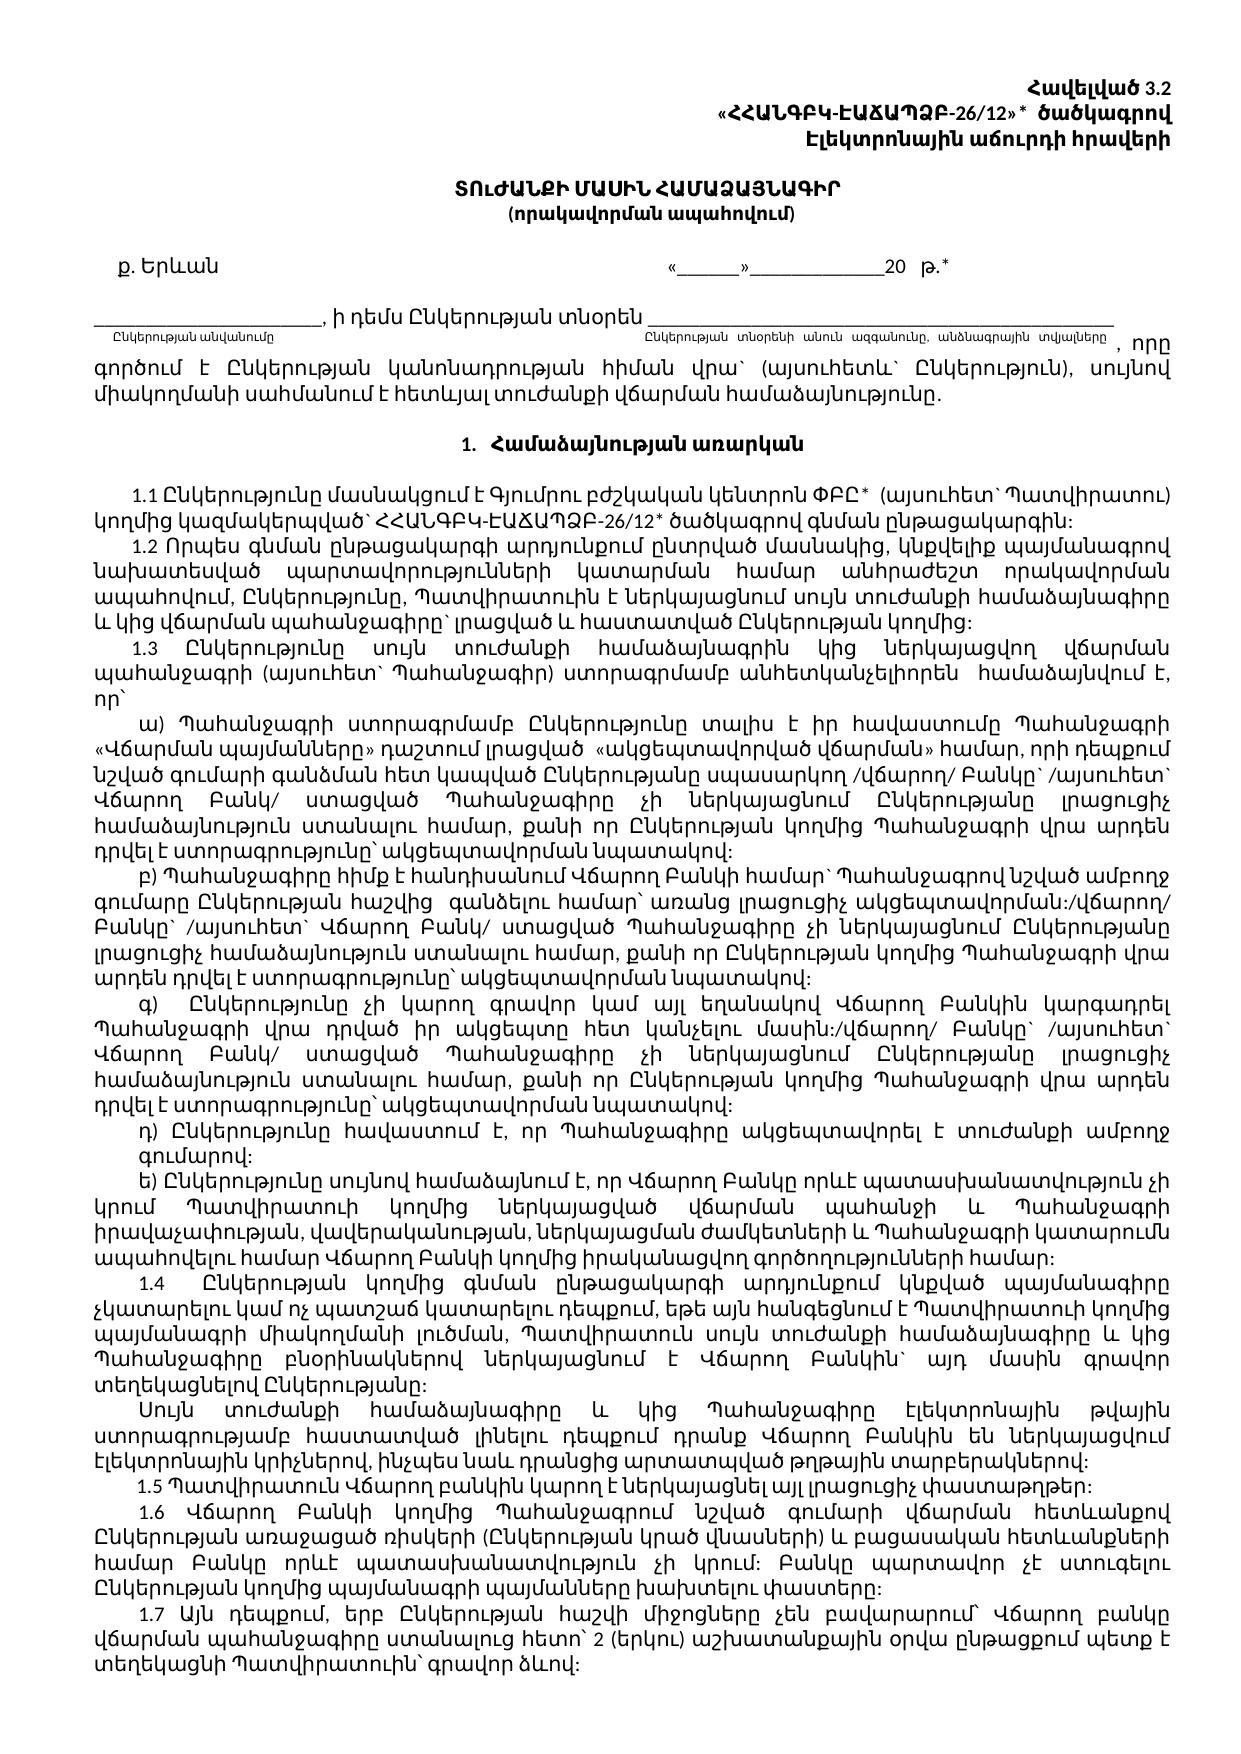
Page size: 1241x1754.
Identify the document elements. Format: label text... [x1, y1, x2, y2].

text ______________________, ի դեմս Ընկերության տնօրեն _____________________________________________ [94, 304, 1171, 330]
text Էլեկտրոնային աճուրդի հրավերի [94, 126, 1171, 151]
text ա) Պահանջագրի ստորագրմամբ Ընկերությունը տալիս է իր հավաստումը Պահանջագրի «Վճարման պայմանները» դաշտում լրացված «ակցեպտավորված վճարման» համար, որի դեպքում նշված գումարի գանձման հետ կապված Ընկերությանը սպասարկող /վճարող/ Բանկը` /այսուհետ` Վճարող Բանկ/ ստացված Պահանջագիրը չի ներկայացնում Ընկերությանը լրացուցիչ համաձայնություն ստանալու համար, քանի որ Ընկերության կողմից Պահանջագրի վրա արդեն դրվել է ստորագրությունը՝ ակցեպտավորման նպատակով: [94, 711, 1171, 864]
text Հավելված 3.2 [94, 75, 1171, 100]
text (որակավորման ապահովում) [94, 202, 1171, 225]
text ՏՈւԺԱՆՔԻ ՄԱՍԻՆ ՀԱՄԱՁԱՅՆԱԳԻՐ [94, 177, 1171, 202]
text 1.6 Վճարող Բանկի կողմից Պահանջագրում նշված գումարի վճարման հետևանքով Ընկերության առաջացած ռիսկերի (Ընկերության կրած վնասների) և բացասական հետևանքների համար Բանկը որևէ պատասխանատվություն չի կրում: Բանկը պարտավոր չէ ստուգելու Ընկերության կողմից պայմանագրի պայմանները խախտելու փաստերը: [94, 1499, 1171, 1601]
text 1.3 Ընկերությունը սույն տուժանքի համաձայնագրին կից ներկայացվող վճարման պահանջագրի (այսուհետ` Պահանջագիր) ստորագրմամբ անհետկանչելիորեն համաձայնվում է, որ՝ [94, 635, 1171, 711]
text բ) Պահանջագիրը հիմք է հանդիսանում Վճարող Բանկի համար` Պահանջագրով նշված ամբողջ գումարը Ընկերության հաշվից գանձելու համար՝ առանց լրացուցիչ ակցեպտավորման:/վճարող/ Բանկը` /այսուհետ` Վճարող Բանկ/ ստացված Պահանջագիրը չի ներկայացնում Ընկերությանը լրացուցիչ համաձայնություն ստանալու համար, քանի որ Ընկերության կողմից Պահանջագրի վրա արդեն դրվել է ստորագրությունը՝ ակցեպտավորման նպատակով: [94, 864, 1171, 991]
text Ընկերության անվանումը Ընկերության տնօրենի անուն ազգանունը, անձնագրային տվյալները , որը գործում է Ընկերության կանոնադրության հիման վրա` (այսուհետև` Ընկերություն), սույնով միակողմանի սահմանում է հետևյալ տուժանքի վճարման համաձայնությունը. [94, 330, 1171, 406]
text 1. Համաձայնության առարկան [94, 432, 1171, 457]
text 1.2 Որպես գնման ընթացակարգի արդյունքում ընտրված մասնակից, կնքվելիք պայմանագրով նախատեսված պարտավորությունների կատարման համար անհրաժեշտ որակավորման ապահովում, Ընկերությունը, Պատվիրատուին է ներկայացնում սույն տուժանքի համաձայնագիրը և կից վճարման պահանջագիրը` լրացված և հաստատված Ընկերության կողմից: [94, 533, 1171, 635]
text «ՀՀԱՆԳԲԿ-ԷԱՃԱՊՁԲ-26/12»* ծածկագրով [94, 100, 1171, 126]
text 1.5 Պատվիրատուն Վճարող բանկին կարող է ներկայացնել այլ լրացուցիչ փաստաթղթեր: [94, 1474, 1171, 1499]
text 1.1 Ընկերությունը մասնակցում է Գյումրու բժշկական կենտրոն ՓԲԸ* (այսուհետ` Պատվիրատու) կողմից կազմակերպված` ՀՀԱՆԳԲԿ-ԷԱՃԱՊՁԲ-26/12* ծածկագրով գնման ընթացակարգին: [94, 482, 1171, 533]
text գ) Ընկերությունը չի կարող գրավոր կամ այլ եղանակով Վճարող Բանկին կարգադրել Պահանջագրի վրա դրված իր ակցեպտը հետ կանչելու մասին:/վճարող/ Բանկը` /այսուհետ` Վճարող Բանկ/ ստացված Պահանջագիրը չի ներկայացնում Ընկերությանը լրացուցիչ համաձայնություն ստանալու համար, քանի որ Ընկերության կողմից Պահանջագրի վրա արդեն դրվել է ստորագրությունը՝ ակցեպտավորման նպատակով: [94, 991, 1171, 1118]
text ք. Երևան «______»_____________20 թ.* [94, 254, 1171, 279]
text 1.7 Այն դեպքում, երբ Ընկերության հաշվի միջոցները չեն բավարարում՝ Վճարող բանկը վճարման պահանջագիրը ստանալուց հետո՝ 2 (երկու) աշխատանքային օրվա ընթացքում պետք է տեղեկացնի Պատվիրատուին՝ գրավոր ձևով: [94, 1601, 1171, 1677]
text դ) Ընկերությունը հավաստում է, որ Պահանջագիրը ակցեպտավորել է տուժանքի ամբողջ գումարով: [138, 1118, 1171, 1169]
text 1.4 Ընկերության կողմից գնման ընթացակարգի արդյունքում կնքված պայմանագիրը չկատարելու կամ ոչ պատշաճ կատարելու դեպքում, եթե այն հանգեցնում է Պատվիրատուի կողմից պայմանագրի միակողմանի լուծման, Պատվիրատուն սույն տուժանքի համաձայնագիրը և կից Պահանջագիրը բնօրինակներով ներկայացնում է Վճարող Բանկին` այդ մասին գրավոր տեղեկացնելով Ընկերությանը: [94, 1270, 1171, 1397]
text ե) Ընկերությունը սույնով համաձայնում է, որ Վճարող Բանկը որևէ պատասխանատվություն չի կրում Պատվիրատուի կողմից ներկայացված վճարման պահանջի և Պահանջագրի իրավաչափության, վավերականության, ներկայացման ժամկետների և Պահանջագրի կատարումն ապահովելու համար Վճարող Բանկի կողմից իրականացվող գործողությունների համար: [94, 1169, 1171, 1270]
text Սույն տուժանքի համաձայնագիրը և կից Պահանջագիրը էլեկտրոնային թվային ստորագրությամբ հաստատված լինելու դեպքում դրանք Վճարող Բանկին են ներկայացվում էլեկտրոնային կրիչներով, ինչպես նաև դրանցից արտատպված թղթային տարբերակներով: [94, 1397, 1171, 1474]
